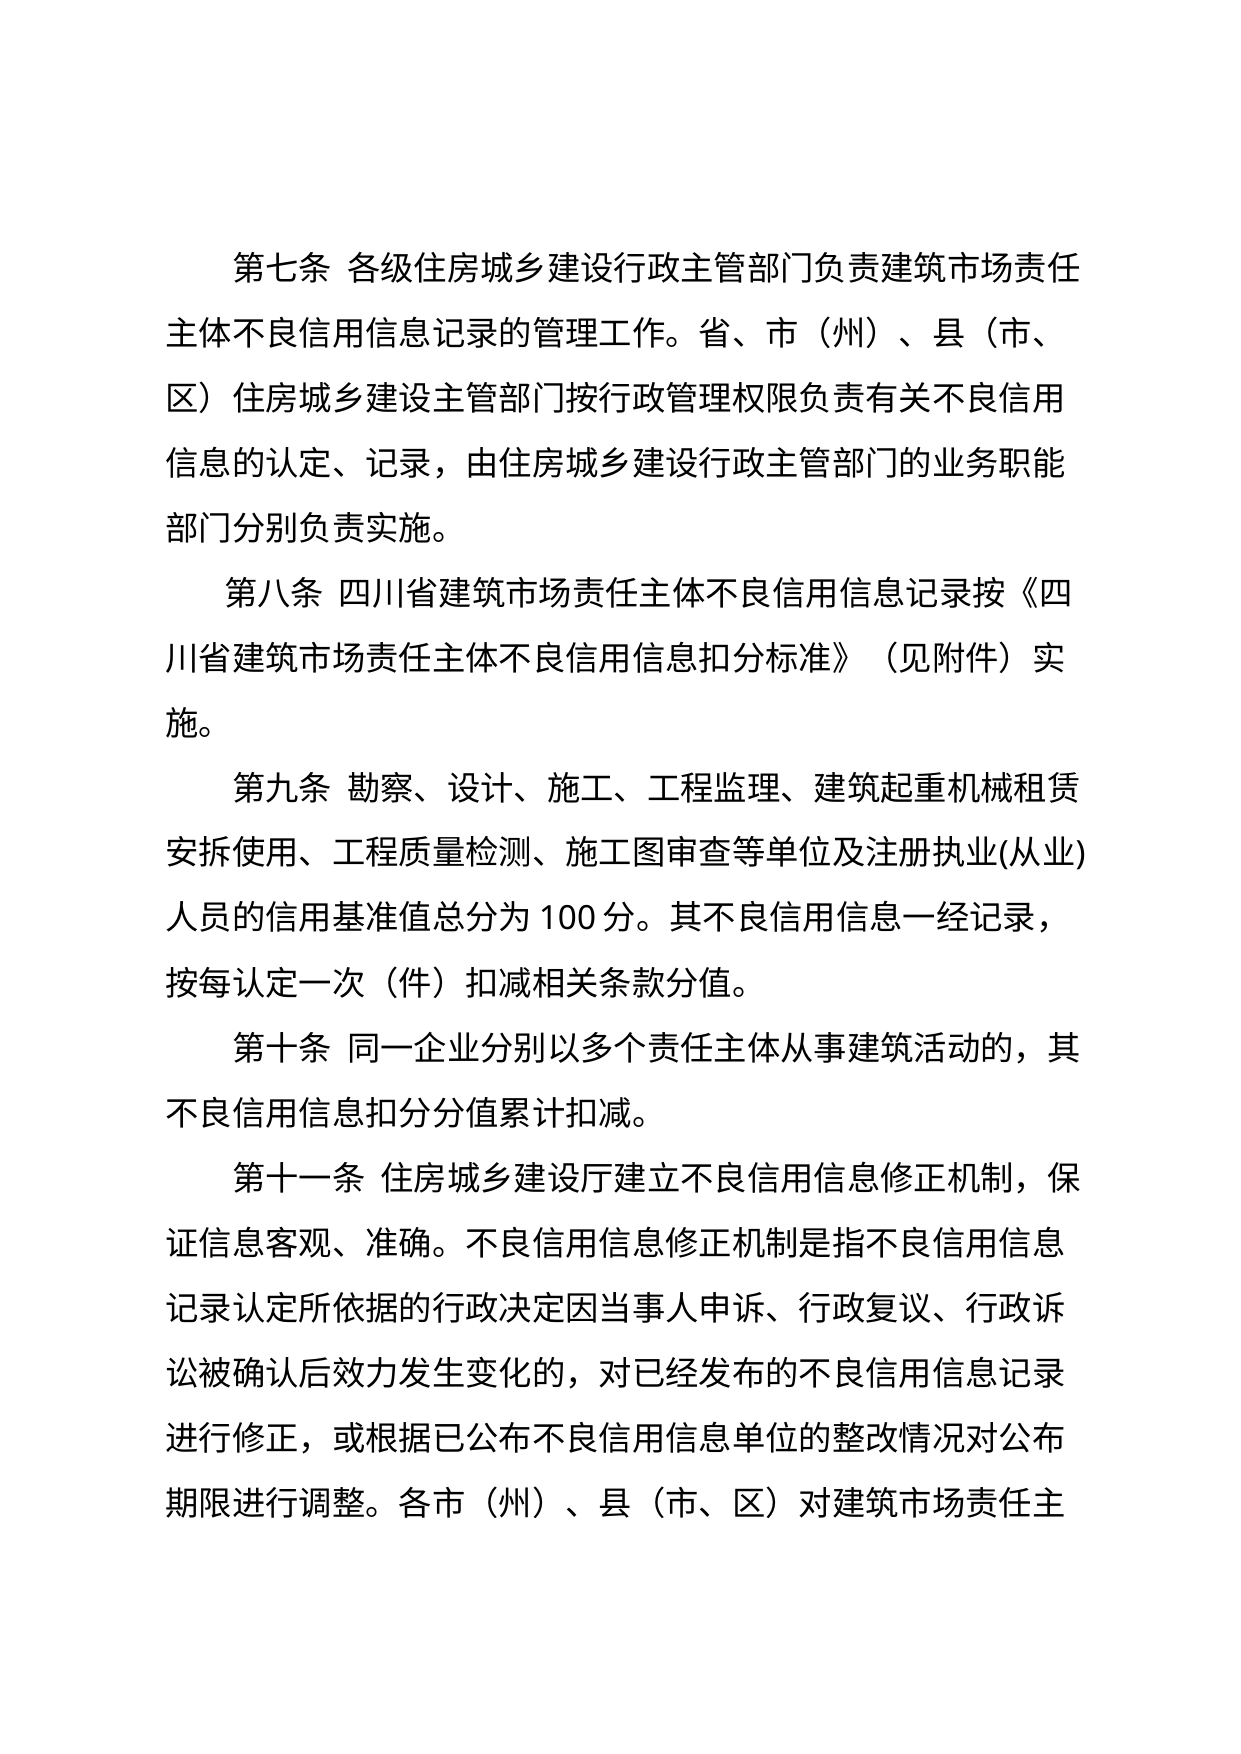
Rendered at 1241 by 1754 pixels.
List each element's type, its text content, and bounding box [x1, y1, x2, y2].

text 第十条 同一企业分别以多个责任主体从事建筑活动的，其不良信用信息扣分分值累计扣减。 [165, 1013, 1087, 1143]
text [165, 1143, 1087, 1533]
text 第七条 各级住房城乡建设行政主管部门负责建筑市场责任主体不良信用信息记录的管理工作。省、市（州）、县（市、区）住房城乡建设主管部门按行政管理权限负责有关不良信用信息的认定、记录，由住房城乡建设行政主管部门的业务职能部门分别负责实施。 [165, 233, 1087, 558]
text 第八条 四川省建筑市场责任主体不良信用信息记录按《四川省建筑市场责任主体不良信用信息扣分标准》（见附件）实施。 [165, 558, 1087, 753]
text 第九条 勘察、设计、施工、工程监理、建筑起重机械租赁安拆使用、工程质量检测、施工图审查等单位及注册执业(从业)人员的信用基准值总分为100分。其不良信用信息一经记录，按每认定一次（件）扣减相关条款分值。 [165, 753, 1087, 1013]
